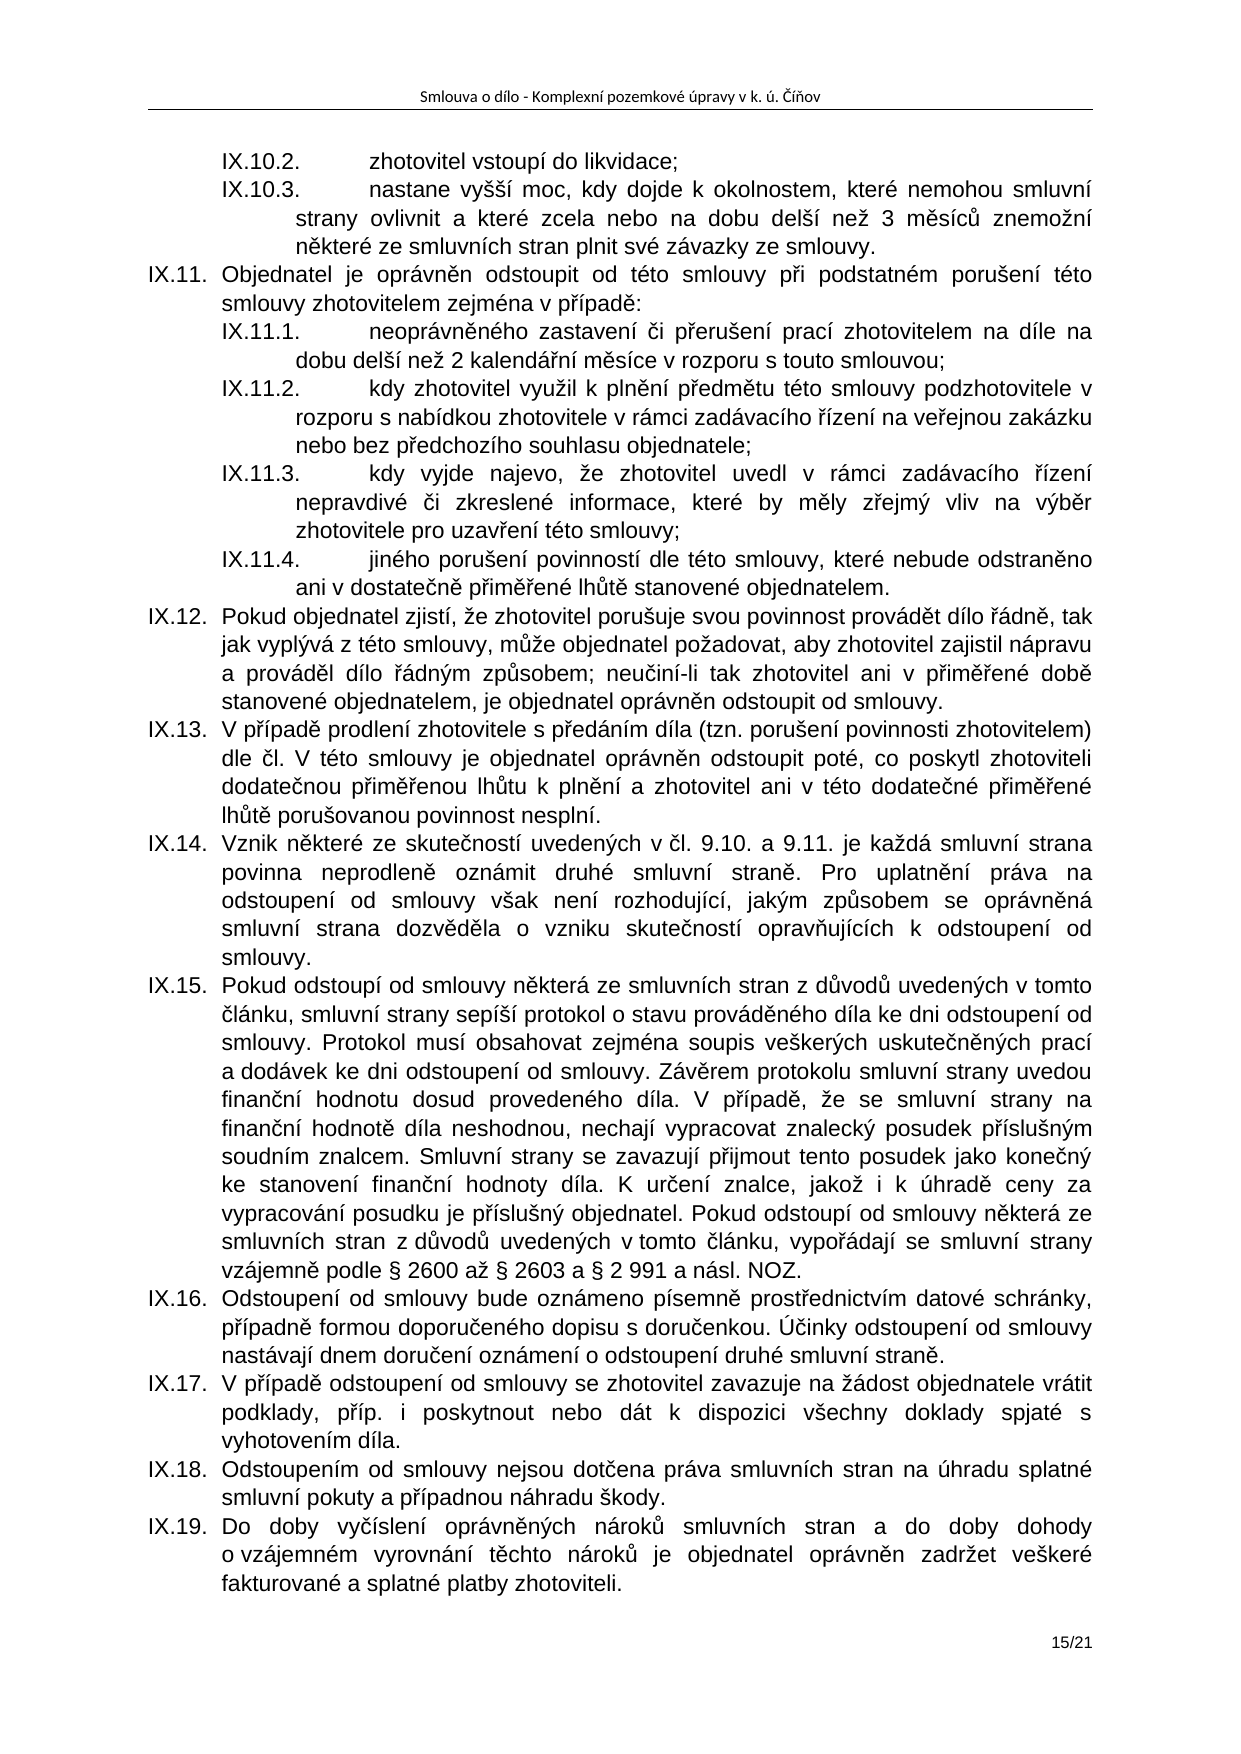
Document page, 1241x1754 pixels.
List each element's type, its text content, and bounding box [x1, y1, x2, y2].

list V případě prodlení zhotovitele s předáním díla (tzn. porušení povinnosti zhotovitelem) dle čl. V této smlouvy je objednatel oprávněn odstoupit poté, co poskytl zhotoviteli dodatečnou přiměřenou lhůtu k plnění a zhotovitel ani v této dodatečné přiměřené lhůtě porušovanou povinnost nesplní. [148, 716, 1093, 828]
text nastane vyšší moc, kdy dojde k okolnostem, které nemohou smluvní strany ovlivnit a které zcela nebo na dobu delší než 3 měsíců znemožní některé ze smluvních stran plnit své závazky ze smlouvy. [221, 176, 1093, 259]
list Odstoupením od smlouvy nejsou dotčena práva smluvních stran na úhradu splatné smluvní pokuty a případnou náhradu škody. [148, 1456, 1093, 1511]
list Odstoupení od smlouvy bude oznámeno písemně prostřednictvím datové schránky, případně formou doporučeného dopisu s doručenkou. Účinky odstoupení od smlouvy nastávají dnem doručení oznámení o odstoupení druhé smluvní straně. [148, 1285, 1093, 1368]
text kdy zhotovitel využil k plnění předmětu této smlouvy podzhotovitele v rozporu s nabídkou zhotovitele v rámci zadávacího řízení na veřejnou zakázku nebo bez předchozího souhlasu objednatele; [221, 375, 1093, 458]
text neoprávněného zastavení či přerušení prací zhotovitelem na díle na dobu delší než 2 kalendářní měsíce v rozporu s touto smlouvou; [221, 318, 1093, 373]
text zhotovitel vstoupí do likvidace; [221, 148, 1093, 174]
text jiného porušení povinností dle této smlouvy, které nebude odstraněno ani v dostatečně přiměřené lhůtě stanovené objednatelem. [221, 546, 1093, 601]
list V případě odstoupení od smlouvy se zhotovitel zavazuje na žádost objednatele vrátit podklady, příp. i poskytnout nebo dát k dispozici všechny doklady spjaté s vyhotovením díla. [148, 1370, 1093, 1454]
list Vznik některé ze skutečností uvedených v čl. 9.10. a 9.11. je každá smluvní strana povinna neprodleně oznámit druhé smluvní straně. Pro uplatnění práva na odstoupení od smlouvy však není rozhodující, jakým způsobem se oprávněná smluvní strana dozvěděla o vzniku skutečností opravňujících k odstoupení od smlouvy. [148, 830, 1093, 970]
text kdy vyjde najevo, že zhotovitel uvedl v rámci zadávacího řízení nepravdivé či zkreslené informace, které by měly zřejmý vliv na výběr zhotovitele pro uzavření této smlouvy; [221, 460, 1093, 544]
list Pokud objednatel zjistí, že zhotovitel porušuje svou povinnost provádět dílo řádně, tak jak vyplývá z této smlouvy, může objednatel požadovat, aby zhotovitel zajistil nápravu a prováděl dílo řádným způsobem; neučiní-li tak zhotovitel ani v přiměřené době stanovené objednatelem, je objednatel oprávněn odstoupit od smlouvy. [148, 603, 1093, 714]
list Objednatel je oprávněn odstoupit od této smlouvy při podstatném porušení této smlouvy zhotovitelem zejména v případě: [148, 261, 1093, 316]
list Pokud odstoupí od smlouvy některá ze smluvních stran z důvodů uvedených v tomto článku, smluvní strany sepíší protokol o stavu prováděného díla ke dni odstoupení od smlouvy. Protokol musí obsahovat zejména soupis veškerých uskutečněných prací a dodávek ke dni odstoupení od smlouvy. Závěrem protokolu smluvní strany uvedou finanční hodnotu dosud provedeného díla. V případě, že se smluvní strany na finanční hodnotě díla neshodnou, nechají vypracovat znalecký posudek příslušným soudním znalcem. Smluvní strany se zavazují přijmout tento posudek jako konečný ke stanovení finanční hodnoty díla. K určení znalce, jakož i k úhradě ceny za vypracování posudku je příslušný objednatel. Pokud odstoupí od smlouvy některá ze smluvních stran z důvodů uvedených v tomto článku, vypořádají se smluvní strany vzájemně podle § 2600 až § 2603 a § 2 991 a násl. NOZ. [148, 972, 1093, 1283]
list Do doby vyčíslení oprávněných nároků smluvních stran a do doby dohody o vzájemném vyrovnání těchto nároků je objednatel oprávněn zadržet veškeré fakturované a splatné platby zhotoviteli. [148, 1513, 1093, 1596]
